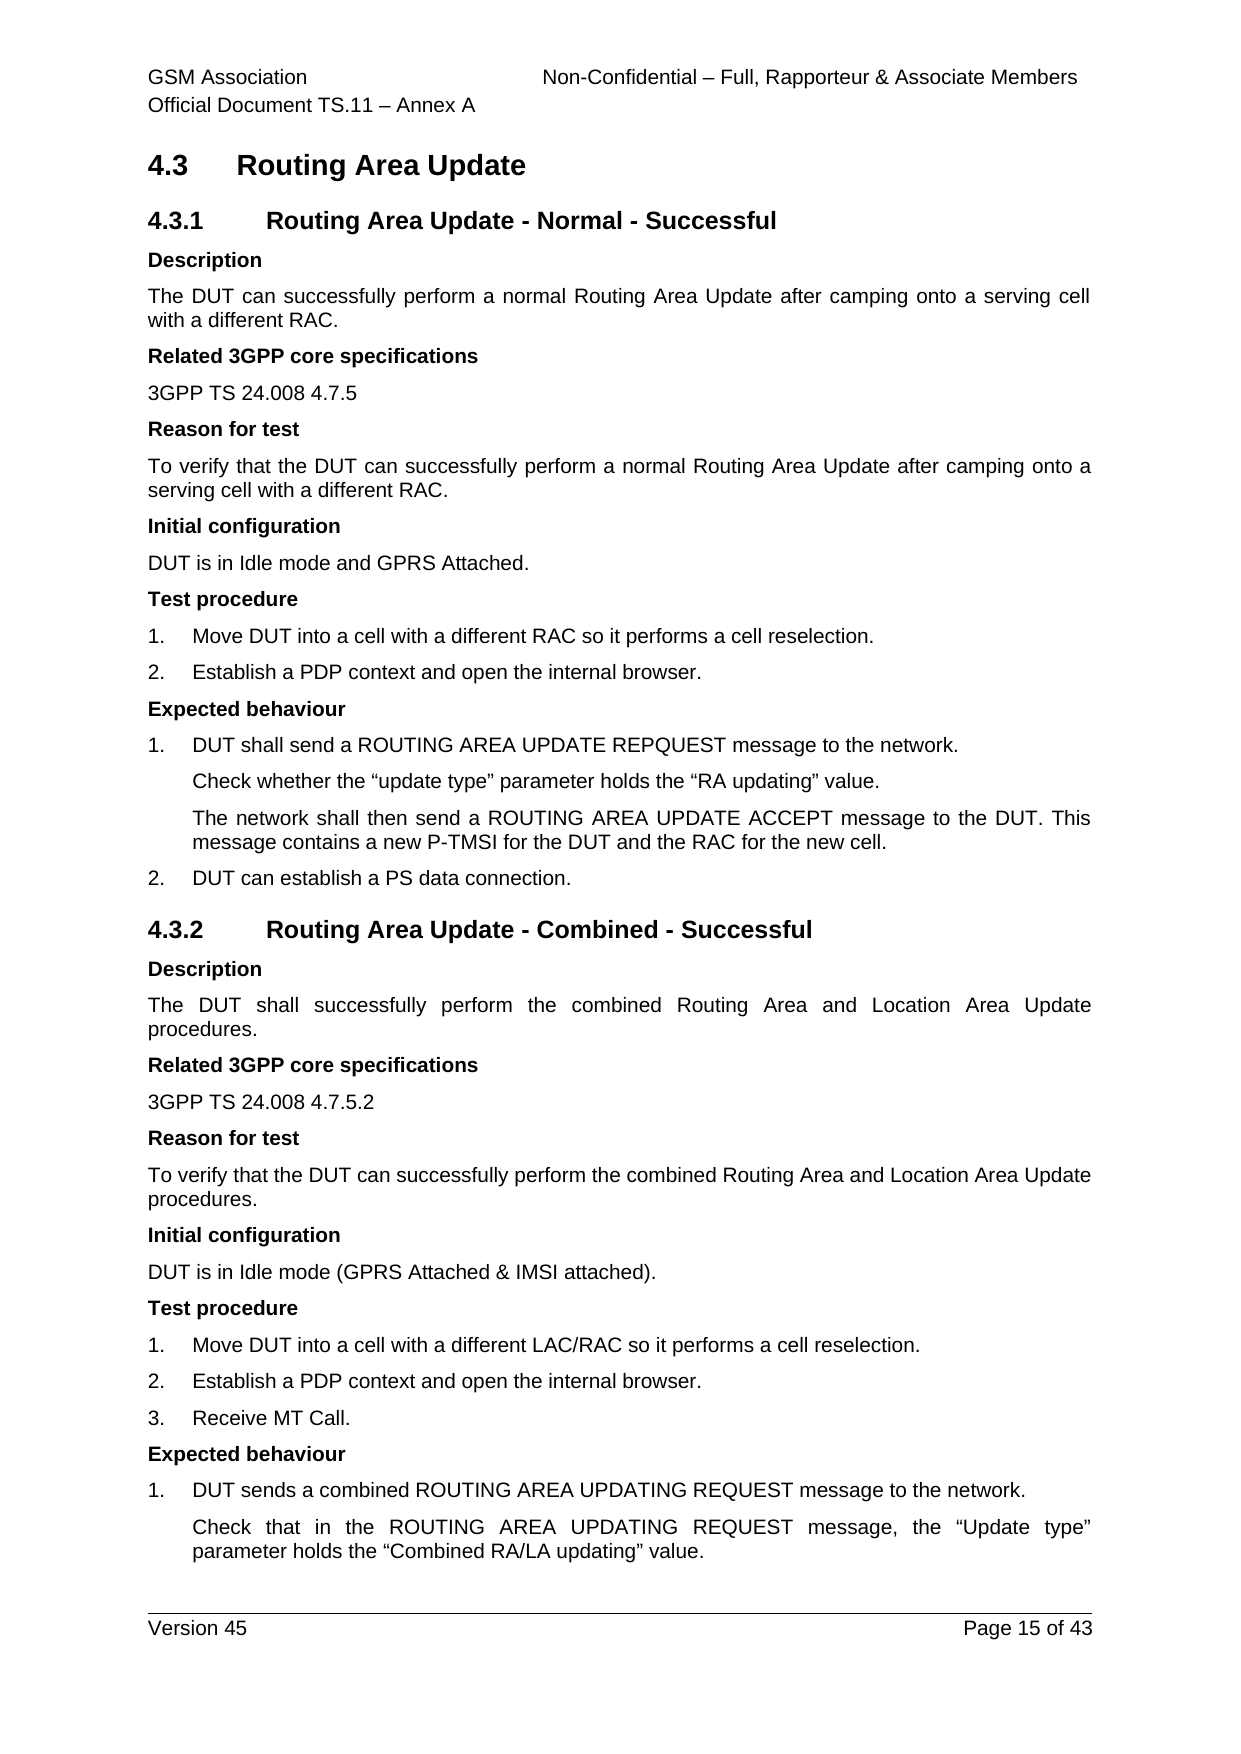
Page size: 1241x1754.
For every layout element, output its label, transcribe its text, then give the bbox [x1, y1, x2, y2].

text 3GPP TS 24.008 4.7.5 [148, 381, 1092, 405]
text Test procedure [148, 587, 1092, 611]
text Initial configuration [148, 514, 1092, 538]
list DUT shall send a ROUTING AREA UPDATE REPQUEST message to the network. [148, 733, 1092, 757]
subtitle 4.3.2 Routing Area Update - Combined - Successful [148, 915, 1092, 944]
list Receive MT Call. [148, 1405, 1092, 1429]
subtitle 4.3.1 Routing Area Update - Normal - Successful [148, 206, 1092, 235]
text Reason for test [148, 1126, 1092, 1150]
text 3GPP TS 24.008 4.7.5.2 [148, 1090, 1092, 1114]
list Move DUT into a cell with a different LAC/RAC so it performs a cell reselection. [148, 1332, 1092, 1356]
list Establish a PDP context and open the internal browser. [148, 660, 1092, 684]
text DUT is in Idle mode (GPRS Attached & IMSI attached). [148, 1259, 1092, 1283]
list Establish a PDP context and open the internal browser. [148, 1369, 1092, 1393]
text The DUT shall successfully perform the combined Routing Area and Location Area Update procedures. [148, 993, 1092, 1041]
list DUT sends a combined ROUTING AREA UPDATING REQUEST message to the network. [148, 1478, 1092, 1502]
text Check whether the “update type” parameter holds the “RA updating” value. [192, 769, 1092, 793]
text To verify that the DUT can successfully perform a normal Routing Area Update after camping onto a serving cell with a different RAC. [148, 454, 1092, 502]
text Description [148, 956, 1092, 980]
text DUT is in Idle mode and GPRS Attached. [148, 551, 1092, 574]
text To verify that the DUT can successfully perform the combined Routing Area and Location Area Update procedures. [148, 1163, 1092, 1211]
list Move DUT into a cell with a different RAC so it performs a cell reselection. [148, 623, 1092, 647]
text Test procedure [148, 1296, 1092, 1320]
text Related 3GPP core specifications [148, 1053, 1092, 1077]
subtitle 4.3 Routing Area Update [148, 148, 1092, 181]
text The DUT can successfully perform a normal Routing Area Update after camping onto a serving cell with a different RAC. [148, 284, 1092, 332]
text Check that in the ROUTING AREA UPDATING REQUEST message, the “Update type” parameter holds the “Combined RA/LA updating” value. [192, 1515, 1092, 1563]
text Reason for test [148, 417, 1092, 441]
text Related 3GPP core specifications [148, 344, 1092, 368]
text Expected behaviour [148, 696, 1092, 720]
text Initial configuration [148, 1223, 1092, 1247]
text Description [148, 247, 1092, 271]
text The network shall then send a ROUTING AREA UPDATE ACCEPT message to the DUT. This message contains a new P-TMSI for the DUT and the RAC for the new cell. [192, 806, 1092, 854]
list DUT can establish a PS data connection. [148, 866, 1092, 890]
text Expected behaviour [148, 1442, 1092, 1466]
